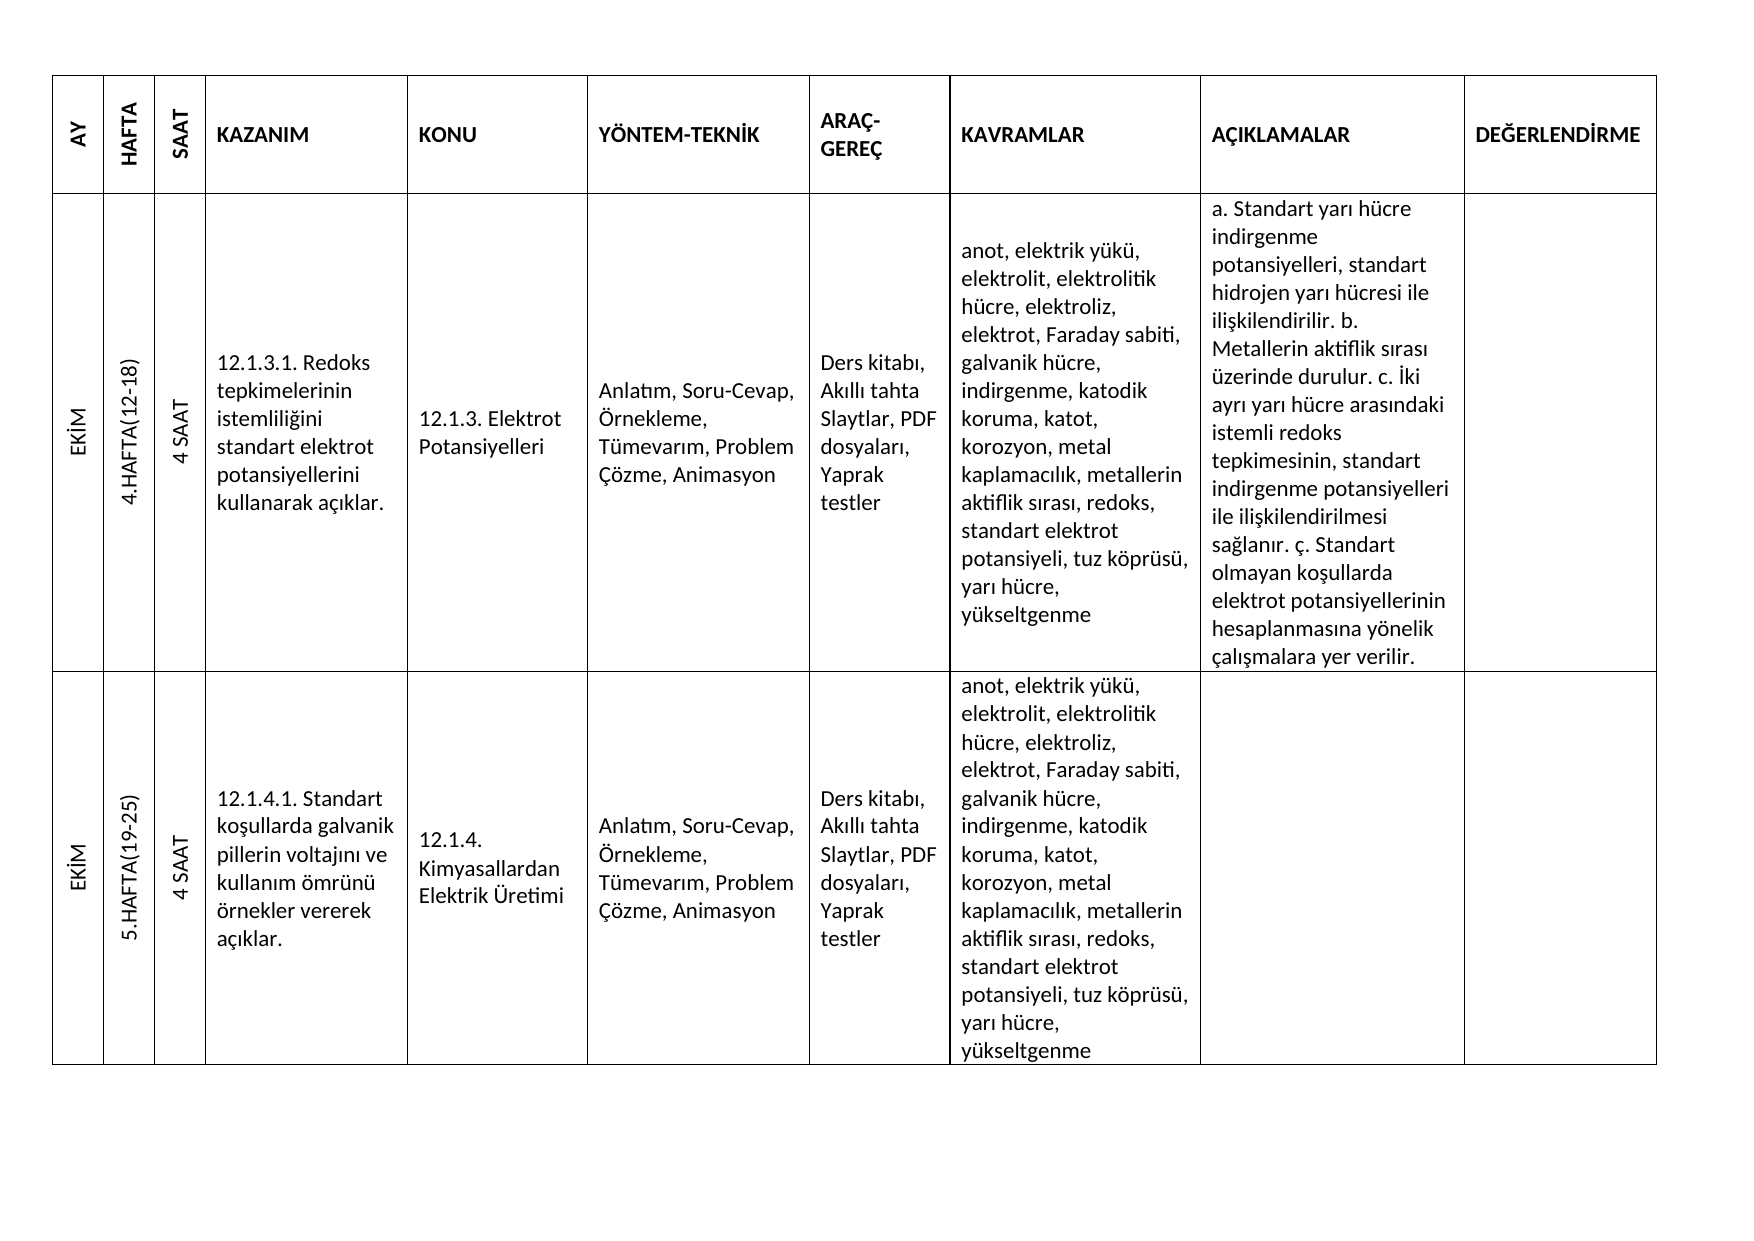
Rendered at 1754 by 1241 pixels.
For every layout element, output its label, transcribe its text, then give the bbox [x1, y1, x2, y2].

table_cell Ders kitabı, Akıllı tahta Slaytlar, PDF dosyaları, Yaprak testler [810, 672, 949, 1064]
table_cell 12.1.3. Elektrot Potansiyelleri [408, 194, 587, 671]
table_header AÇIKLAMALAR [1201, 76, 1464, 193]
table_header KAVRAMLAR [951, 76, 1200, 193]
table_header HAFTA [104, 76, 154, 193]
table_cell Anlatım, Soru-Cevap, Örnekleme, Tümevarım, Problem Çözme, Animasyon [588, 672, 809, 1064]
table_cell [1465, 672, 1656, 1064]
table_cell 4 SAAT [155, 672, 205, 1064]
table_header DEĞERLENDİRME [1465, 76, 1656, 193]
table_header SAAT [155, 76, 205, 193]
table_header KONU [408, 76, 587, 193]
table_cell Ders kitabı, Akıllı tahta Slaytlar, PDF dosyaları, Yaprak testler [810, 194, 949, 671]
table_cell [1201, 672, 1464, 1064]
table_cell EKİM [53, 672, 103, 1064]
table_header YÖNTEM-TEKNİK [588, 76, 809, 193]
table_cell 12.1.4.1. Standart koşullarda galvanik pillerin voltajını ve kullanım ömrünü örnekler vererek açıklar. [206, 672, 407, 1064]
table_cell [1465, 194, 1656, 671]
table_cell 5.HAFTA(19-25) [104, 672, 154, 1064]
table_header KAZANIM [206, 76, 407, 193]
table_cell 4.HAFTA(12-18) [104, 194, 154, 671]
table_header AY [53, 76, 103, 193]
table_cell EKİM [53, 194, 103, 671]
table_cell Anlatım, Soru-Cevap, Örnekleme, Tümevarım, Problem Çözme, Animasyon [588, 194, 809, 671]
table_cell 12.1.3.1. Redoks tepkimelerinin istemliliğini standart elektrot potansiyellerini kullanarak açıklar. [206, 194, 407, 671]
table_cell a. Standart yarı hücre indirgenme potansiyelleri, standart hidrojen yarı hücresi ile ilişkilendirilir. b. Metallerin aktiflik sırası üzerinde durulur. c. İki ayrı yarı hücre arasındaki istemli redoks tepkimesinin, standart indirgenme potansiyelleri ile ilişkilendirilmesi sağlanır. ç. Standart olmayan koşullarda elektrot potansiyellerinin hesaplanmasına yönelik çalışmalara yer verilir. [1201, 194, 1464, 671]
table_cell anot, elektrik yükü, elektrolit, elektrolitik hücre, elektroliz, elektrot, Faraday sabiti, galvanik hücre, indirgenme, katodik koruma, katot, korozyon, metal kaplamacılık, metallerin aktiflik sırası, redoks, standart elektrot potansiyeli, tuz köprüsü, yarı hücre, yükseltgenme [951, 672, 1200, 1064]
table_cell 12.1.4. Kimyasallardan Elektrik Üretimi [408, 672, 587, 1064]
table_cell anot, elektrik yükü, elektrolit, elektrolitik hücre, elektroliz, elektrot, Faraday sabiti, galvanik hücre, indirgenme, katodik koruma, katot, korozyon, metal kaplamacılık, metallerin aktiflik sırası, redoks, standart elektrot potansiyeli, tuz köprüsü, yarı hücre, yükseltgenme [951, 194, 1200, 671]
table_cell 4 SAAT [155, 194, 205, 671]
table_header ARAÇ-GEREÇ [810, 76, 949, 193]
